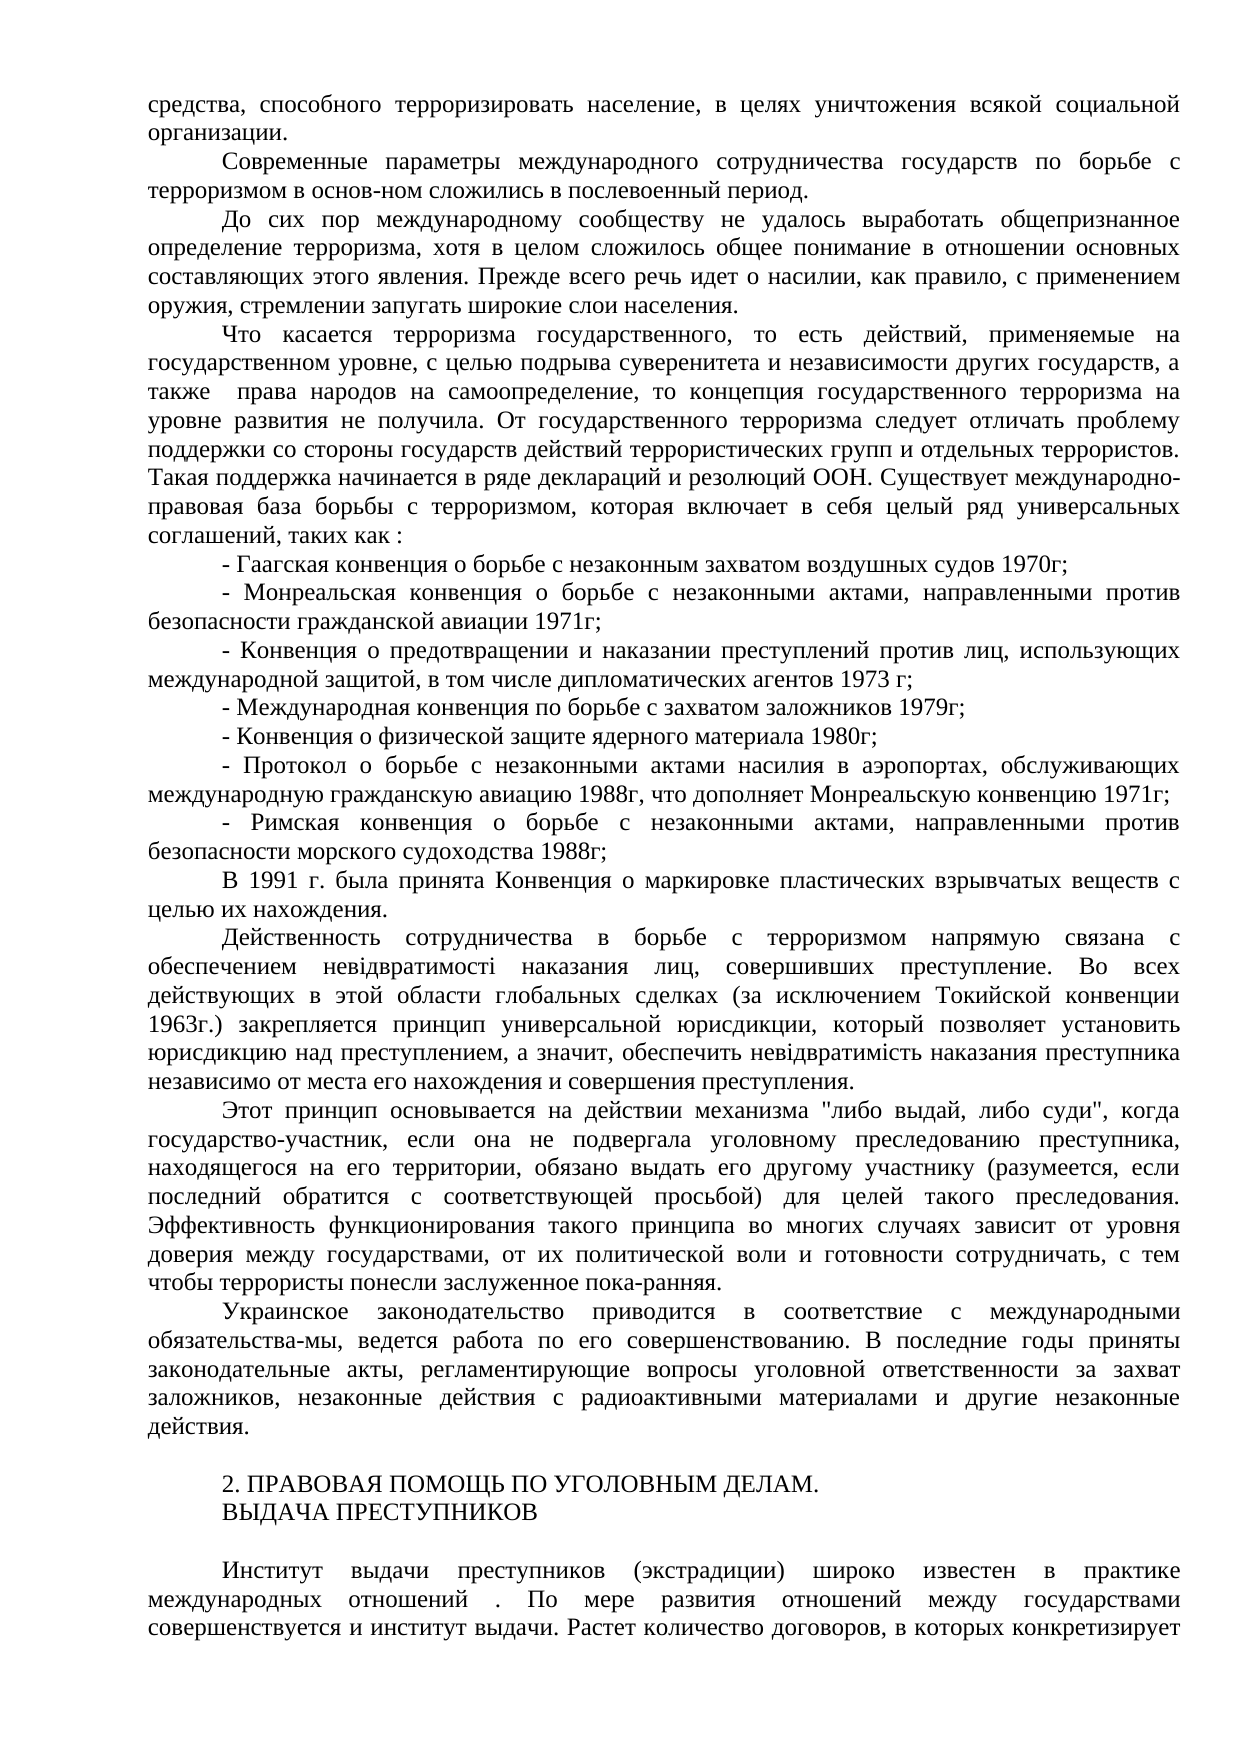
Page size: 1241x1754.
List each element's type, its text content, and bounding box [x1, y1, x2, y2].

text - Римская конвенция о борьбе с незаконными актами, направленными против безопасности морского судоходства 1988г; [148, 807, 1181, 865]
text Действенность сотрудничества в борьбе с терроризмом напрямую связана с обеспечением невідвратимості наказания лиц, совершивших преступление. Во всех действующих в этой области глобальных сделках (за исключением Токийской конвенции 1963г.) закрепляется принцип универсальной юрисдикции, который позволяет установить юрисдикцию над преступлением, а значит, обеспечить невідвратимість наказания преступника независимо от места его нахождения и совершения преступления. [148, 922, 1181, 1095]
text - Протокол о борьбе с незаконными актами насилия в аэропортах, обслуживающих международную гражданскую авиацию 1988г, что дополняет Монреальскую конвенцию 1971г; [148, 750, 1181, 807]
text До сих пор международному сообществу не удалось выработать общепризнанное определение терроризма, хотя в целом сложилось общее понимание в отношении основных составляющих этого явления. Прежде всего речь идет о насилии, как правило, с применением оружия, стремлении запугать широкие слои населения. [148, 204, 1181, 319]
text - Монреальская конвенция о борьбе с незаконными актами, направленными против безопасности гражданской авиации 1971г; [148, 577, 1181, 635]
text Современные параметры международного сотрудничества государств по борьбе с терроризмом в основ-ном сложились в послевоенный период. [148, 146, 1181, 204]
text - Конвенция о предотвращении и наказании преступлений против лиц, использующих международной защитой, в том числе дипломатических агентов 1973 г; [148, 635, 1181, 692]
text Что касается терроризма государственного, то есть действий, применяемые на государственном уровне, с целью подрыва суверенитета и независимости других государств, а также права народов на самоопределение, то концепция государственного терроризма на уровне развития не получила. От государственного терроризма следует отличать проблему поддержки со стороны государств действий террористических групп и отдельных террористов. Такая поддержка начинается в ряде деклараций и резолюций ООН. Существует международно-правовая база борьбы с терроризмом, которая включает в себя целый ряд универсальных соглашений, таких как : [148, 319, 1181, 549]
text Украинское законодательство приводится в соответствие с международными обязательства-мы, ведется работа по его совершенствованию. В последние годы приняты законодательные акты, регламентирующие вопросы уголовной ответственности за захват заложников, незаконные действия с радиоактивными материалами и другие незаконные действия. [148, 1296, 1181, 1440]
text 2. ПРАВОВАЯ ПОМОЩЬ ПО УГОЛОВНЫМ ДЕЛАМ. [148, 1469, 1181, 1497]
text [148, 89, 1181, 146]
text ВЫДАЧА ПРЕСТУПНИКОВ [148, 1497, 1181, 1526]
text - Конвенция о физической защите ядерного материала 1980г; [148, 721, 1181, 750]
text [148, 1555, 1181, 1641]
text - Гаагская конвенция о борьбе с незаконным захватом воздушных судов 1970г; [148, 549, 1181, 577]
text Этот принцип основывается на действии механизма "либо выдай, либо суди", когда государство-участник, если она не подвергала уголовному преследованию преступника, находящегося на его территории, обязано выдать его другому участнику (разумеется, если последний обратится с соответствующей просьбой) для целей такого преследования. Эффективность функционирования такого принципа во многих случаях зависит от уровня доверия между государствами, от их политической воли и готовности сотрудничать, с тем чтобы террористы понесли заслуженное пока-ранняя. [148, 1095, 1181, 1296]
text - Международная конвенция по борьбе с захватом заложников 1979г; [148, 692, 1181, 721]
text В 1991 г. была принята Конвенция о маркировке пластических взрывчатых веществ с целью их нахождения. [148, 865, 1181, 922]
